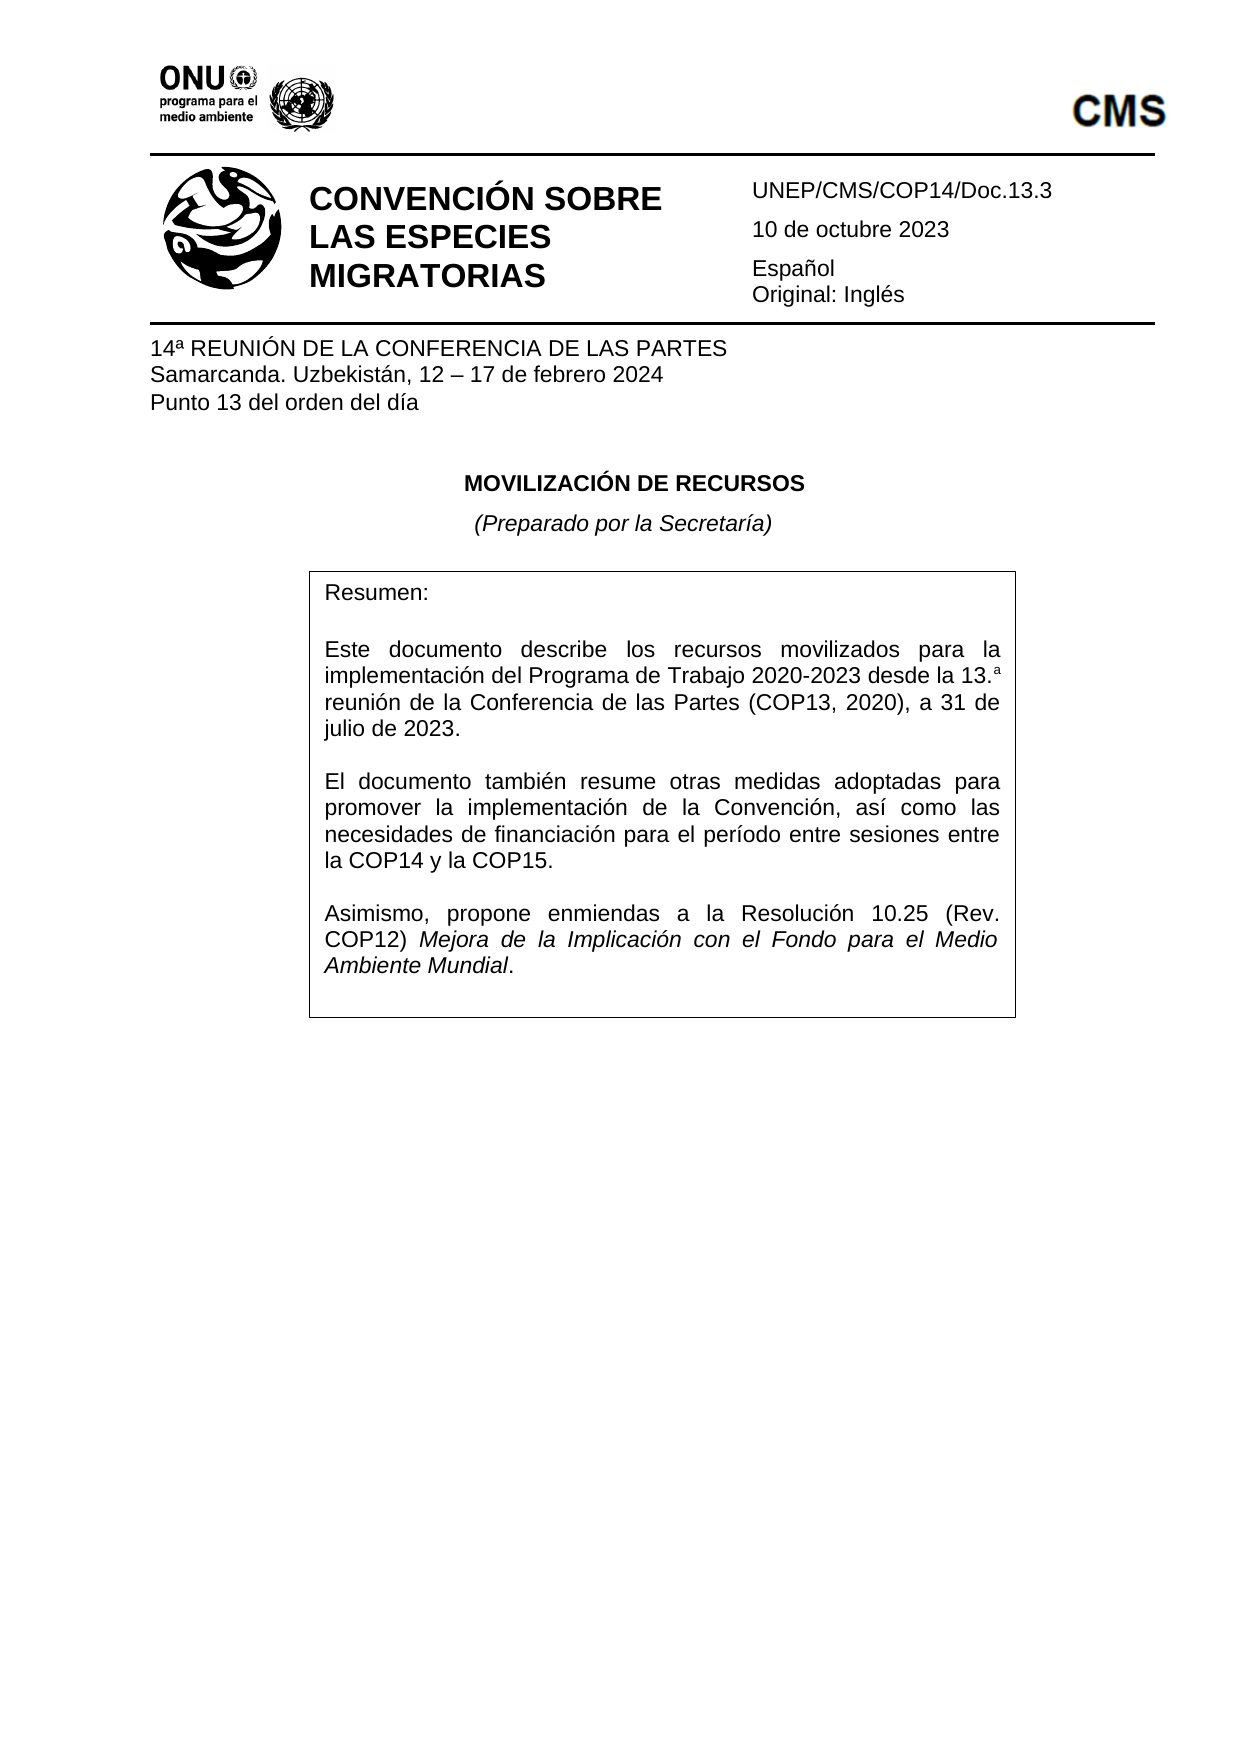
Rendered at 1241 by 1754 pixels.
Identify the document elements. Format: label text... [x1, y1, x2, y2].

text Punto 13 del orden del día [150, 389, 1090, 416]
table_header UNEP/CMS/COP14/Doc.13.3 10 de octubre 2023 Español Original: Inglés [741, 156, 1155, 322]
text MOVILIZACIÓN DE RECURSOS [141, 470, 1128, 496]
table_header CONVENCIÓN SOBRE LAS ESPECIES MIGRATORIAS [309, 156, 741, 322]
text Samarcanda. Uzbekistán, 12 – 17 de febrero 2024 [150, 363, 1090, 388]
text 14ª REUNIÓN DE LA CONFERENCIA DE LAS PARTES [150, 335, 1090, 361]
picture [148, 32, 264, 149]
picture [1070, 87, 1167, 131]
table_header [150, 156, 309, 322]
text (Preparado por la Secretaría) [150, 510, 1090, 537]
